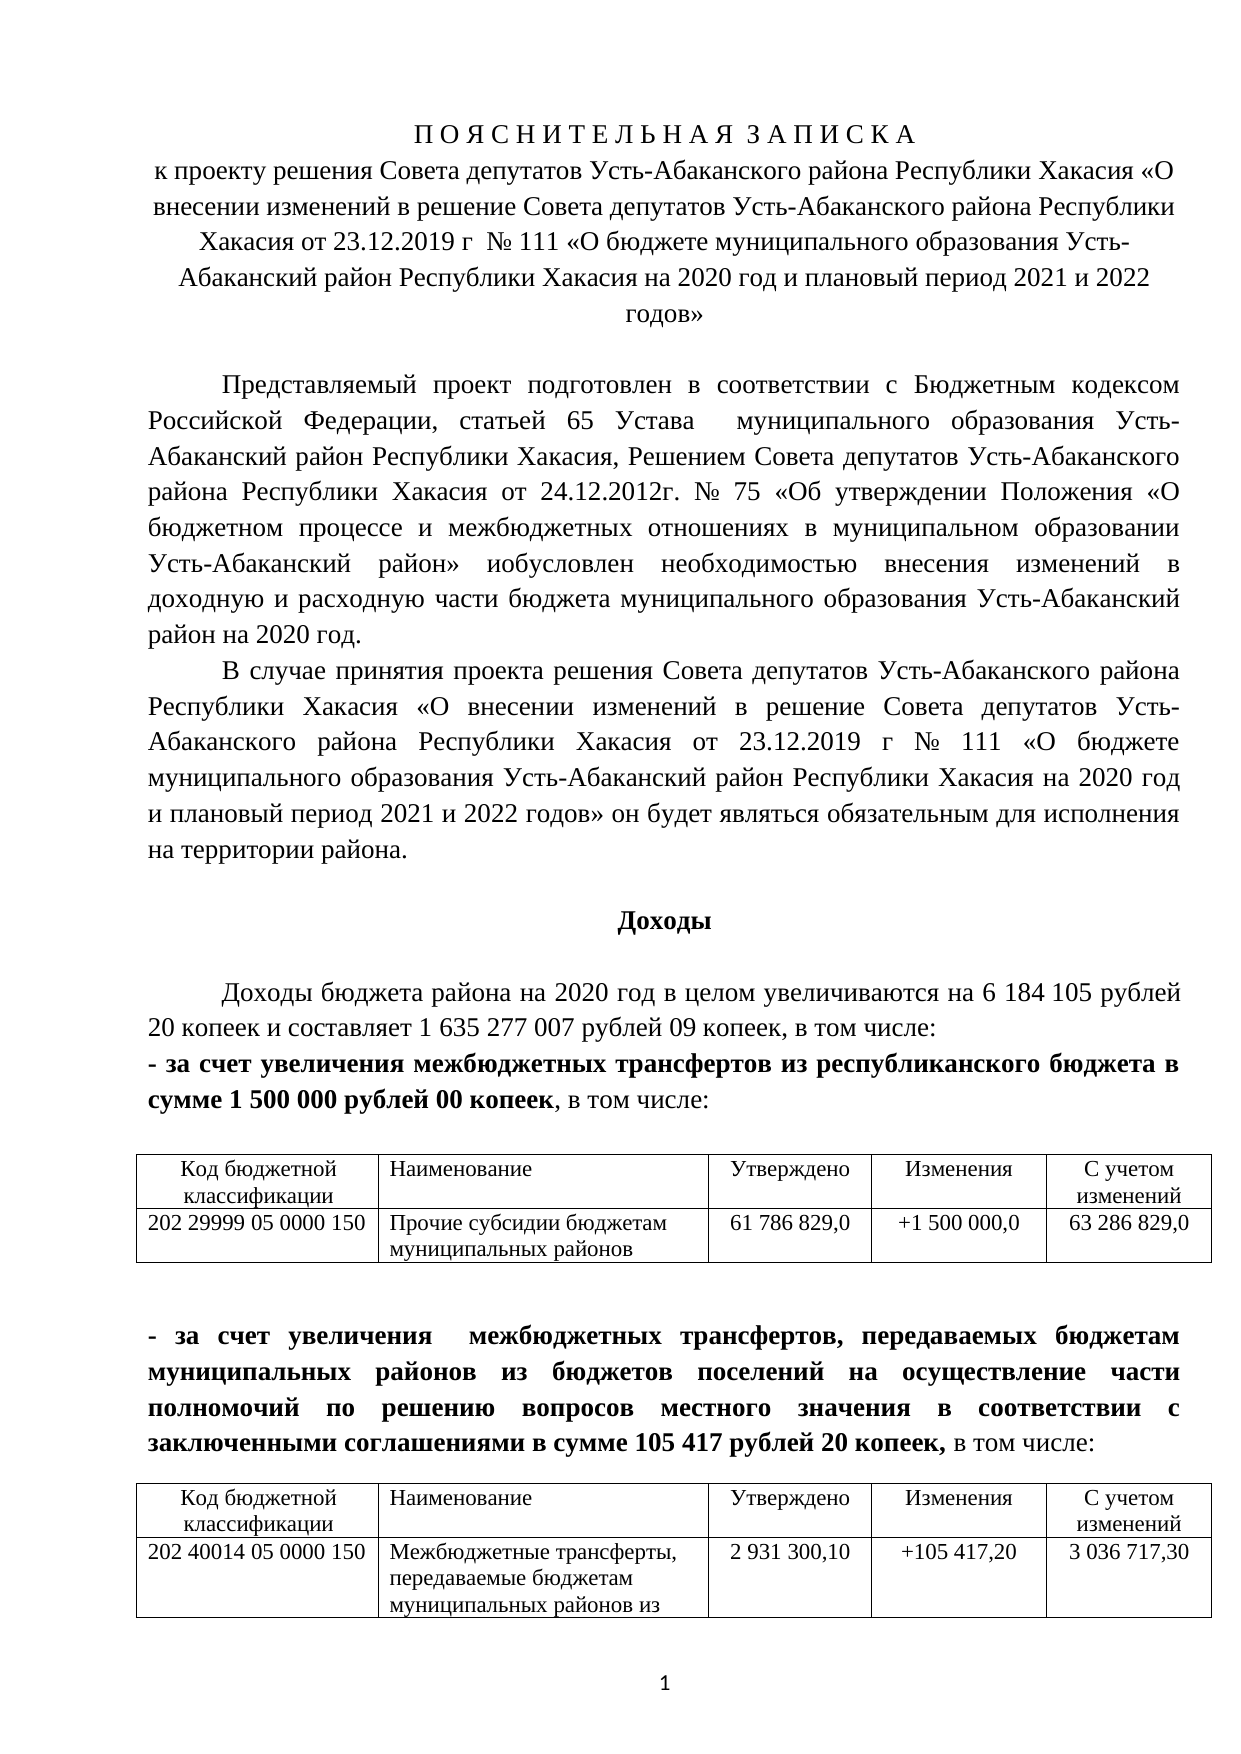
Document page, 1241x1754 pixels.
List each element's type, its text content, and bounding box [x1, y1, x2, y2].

table_header Изменения [872, 1484, 1046, 1537]
table_cell 202 29999 05 0000 150 [137, 1209, 378, 1262]
table_header Код бюджетной классификации [137, 1155, 378, 1208]
text - за счет увеличения межбюджетных трансфертов из республиканского бюджета в сумме 1 500 000 рублей 00 копеек, в том числе: [148, 1047, 1181, 1114]
text Доходы [148, 904, 1181, 935]
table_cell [379, 1538, 708, 1617]
table_cell +105 417,20 [872, 1538, 1046, 1617]
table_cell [137, 1538, 378, 1617]
table_cell +1 500 000,0 [872, 1209, 1046, 1262]
table_cell Прочие субсидии бюджетам муниципальных районов [379, 1209, 708, 1262]
table_header Утверждено [709, 1155, 871, 1208]
table_cell 63 286 829,0 [1047, 1209, 1211, 1262]
table_header Изменения [872, 1155, 1046, 1208]
text к проекту решения Совета депутатов Усть-Абаканского района Республики Хакасия «О внесении изменений в решение Совета депутатов Усть-Абаканского района Республики Хакасия от 23.12.2019 г № 111 «О бюджете муниципального образования Усть-Абаканский район Республики Хакасия на 2020 год и плановый период 2021 и 2022 годов» [148, 154, 1181, 328]
table_header Утверждено [709, 1484, 871, 1537]
text Представляемый проект подготовлен в соответствии с Бюджетным кодексом Российской Федерации, статьей 65 Устава муниципального образования Усть-Абаканский район Республики Хакасия, Решением Совета депутатов Усть-Абаканского района Республики Хакасия от 24.12.2012г. № 75 «Об утверждении Положения «О бюджетном процессе и межбюджетных отношениях в муниципальном образовании Усть-Абаканский район» иобусловлен необходимостью внесения изменений в доходную и расходную части бюджета муниципального образования Усть-Абаканский район на 2020 год. [148, 368, 1181, 649]
text П О Я С Н И Т Е Л Ь Н А Я З А П И С К А [148, 118, 1181, 149]
table_header Наименование [379, 1484, 708, 1537]
table_header Наименование [379, 1155, 708, 1208]
table_header С учетом изменений [1047, 1155, 1211, 1208]
text Доходы бюджета района на 2020 год в целом увеличиваются на 6 184 105 рублей 20 копеек и составляет 1 635 277 007 рублей 09 копеек, в том числе: [148, 976, 1181, 1042]
table_cell 2 931 300,10 [709, 1538, 871, 1617]
text В случае принятия проекта решения Совета депутатов Усть-Абаканского района Республики Хакасия «О внесении изменений в решение Совета депутатов Усть-Абаканского района Республики Хакасия от 23.12.2019 г № 111 «О бюджете муниципального образования Усть-Абаканский район Республики Хакасия на 2020 год и плановый период 2021 и 2022 годов» он будет являться обязательным для исполнения на территории района. [148, 654, 1181, 864]
table_cell 61 786 829,0 [709, 1209, 871, 1262]
text - за счет увеличения межбюджетных трансфертов, передаваемых бюджетам муниципальных районов из бюджетов поселений на осуществление части полномочий по решению вопросов местного значения в соответствии с заключенными соглашениями в сумме 105 417 рублей 20 копеек, в том числе: [148, 1319, 1181, 1458]
table_cell 3 036 717,30 [1047, 1538, 1211, 1617]
table_header С учетом изменений [1047, 1484, 1211, 1537]
table_header Код бюджетной классификации [137, 1484, 378, 1537]
